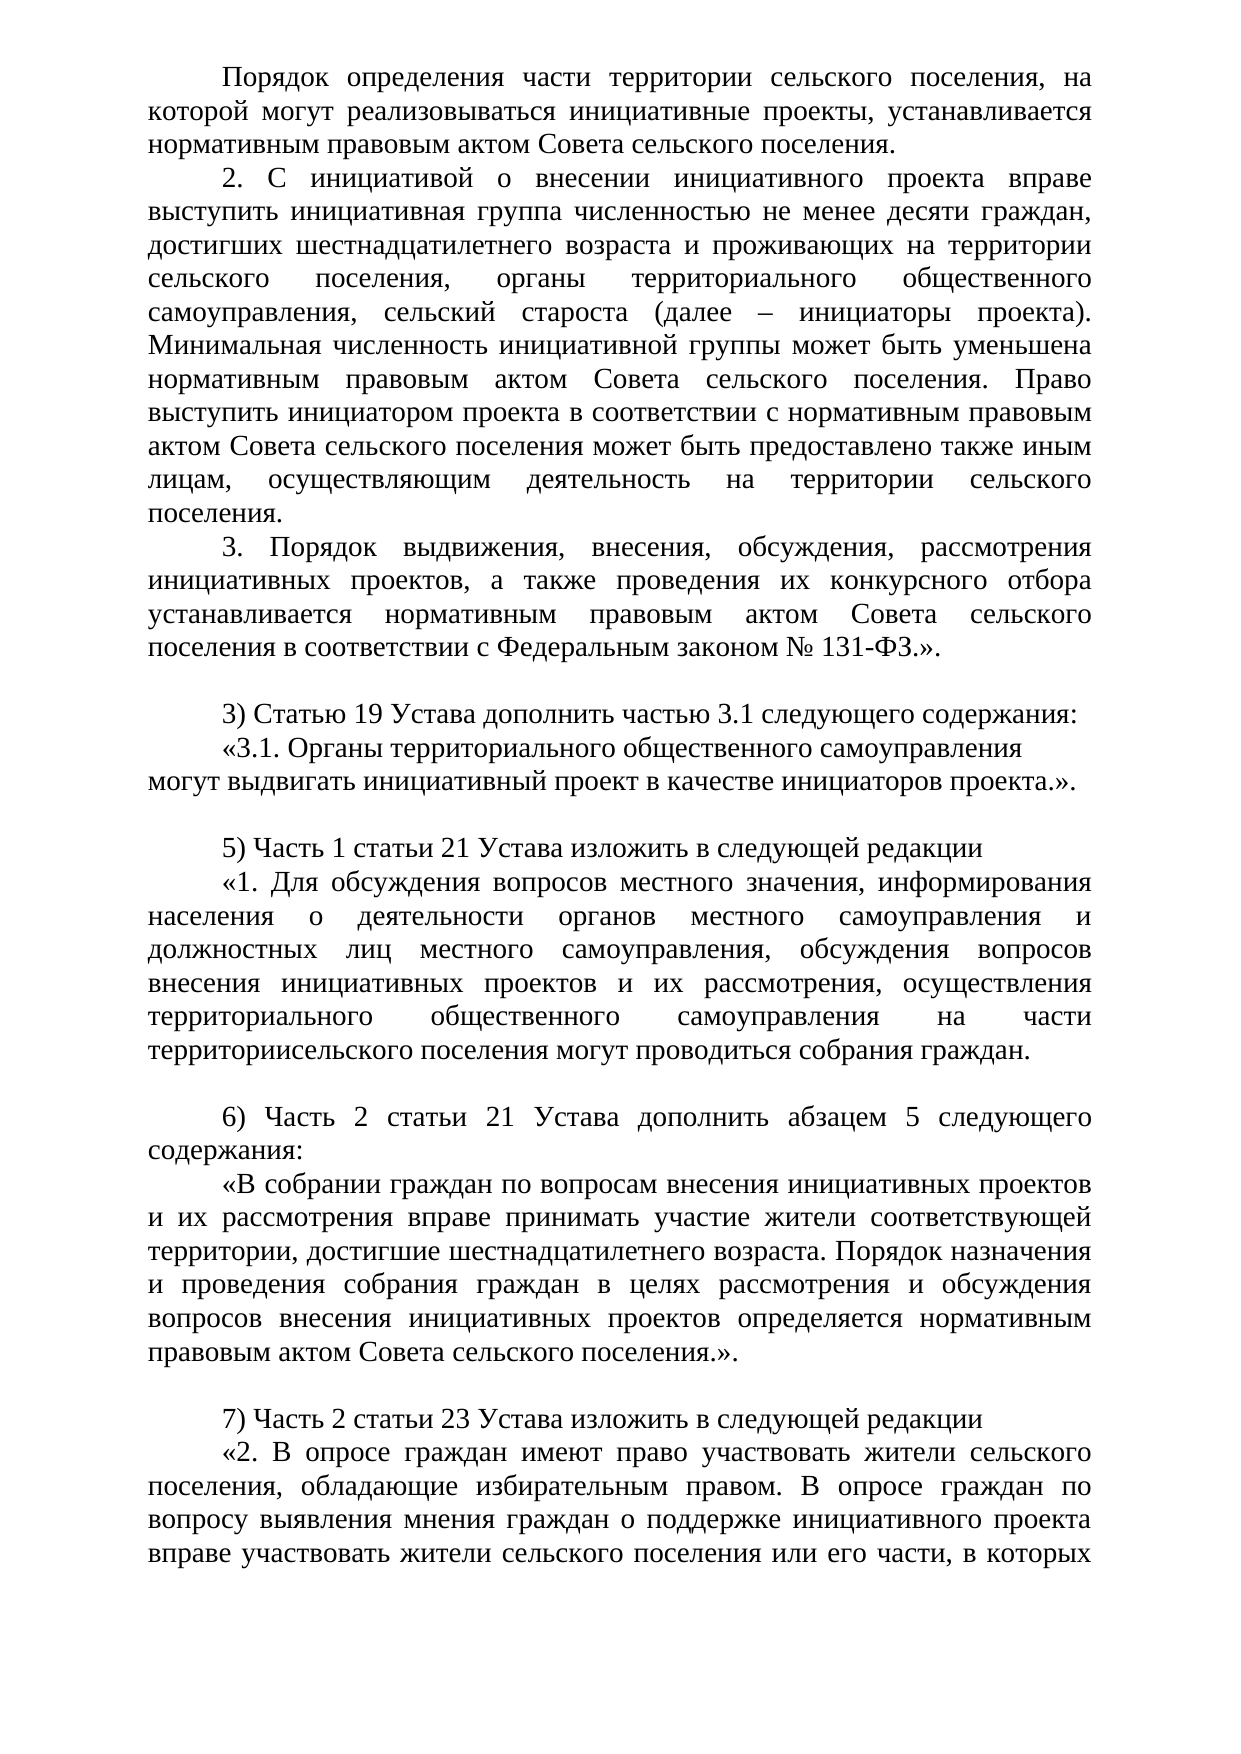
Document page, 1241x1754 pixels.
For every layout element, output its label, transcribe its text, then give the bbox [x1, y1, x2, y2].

text «3.1. Органы территориального общественного самоуправления могут выдвигать инициативный проект в качестве инициаторов проекта.». [148, 730, 1092, 797]
text «В собрании граждан по вопросам внесения инициативных проектов и их рассмотрения вправе принимать участие жители соответствующей территории, достигшие шестнадцатилетнего возраста. Порядок назначения и проведения собрания граждан в целях рассмотрения и обсуждения вопросов внесения инициативных проектов определяется нормативным правовым актом Совета сельского поселения.». [148, 1166, 1092, 1367]
text «1. Для обсуждения вопросов местного значения, информирования населения о деятельности органов местного самоуправления и должностных лиц местного самоуправления, обсуждения вопросов внесения инициативных проектов и их рассмотрения, осуществления территориального общественного самоуправления на части территориисельского поселения могут проводиться собрания граждан. [148, 864, 1092, 1065]
text 2. С инициативой о внесении инициативного проекта вправе выступить инициативная группа численностью не менее десяти граждан, достигших шестнадцатилетнего возраста и проживающих на территории сельского поселения, органы территориального общественного самоуправления, сельский староста (далее – инициаторы проекта). Минимальная численность инициативной группы может быть уменьшена нормативным правовым актом Совета сельского поселения. Право выступить инициатором проекта в соответствии с нормативным правовым актом Совета сельского поселения может быть предоставлено также иным лицам, осуществляющим деятельность на территории сельского поселения. [148, 160, 1092, 529]
text Порядок определения части территории сельского поселения, на которой могут реализовываться инициативные проекты, устанавливается нормативным правовым актом Совета сельского поселения. [148, 59, 1092, 160]
text 7) Часть 2 статьи 23 Устава изложить в следующей редакции [148, 1401, 1092, 1434]
text 6) Часть 2 статьи 21 Устава дополнить абзацем 5 следующего содержания: [148, 1099, 1092, 1166]
text 5) Часть 1 статьи 21 Устава изложить в следующей редакции [148, 831, 1092, 864]
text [148, 1434, 1092, 1568]
text 3) Статью 19 Устава дополнить частью 3.1 следующего содержания: [148, 696, 1092, 730]
text 3. Порядок выдвижения, внесения, обсуждения, рассмотрения инициативных проектов, а также проведения их конкурсного отбора устанавливается нормативным правовым актом Совета сельского поселения в соответствии с Федеральным законом № 131-ФЗ.». [148, 529, 1092, 663]
